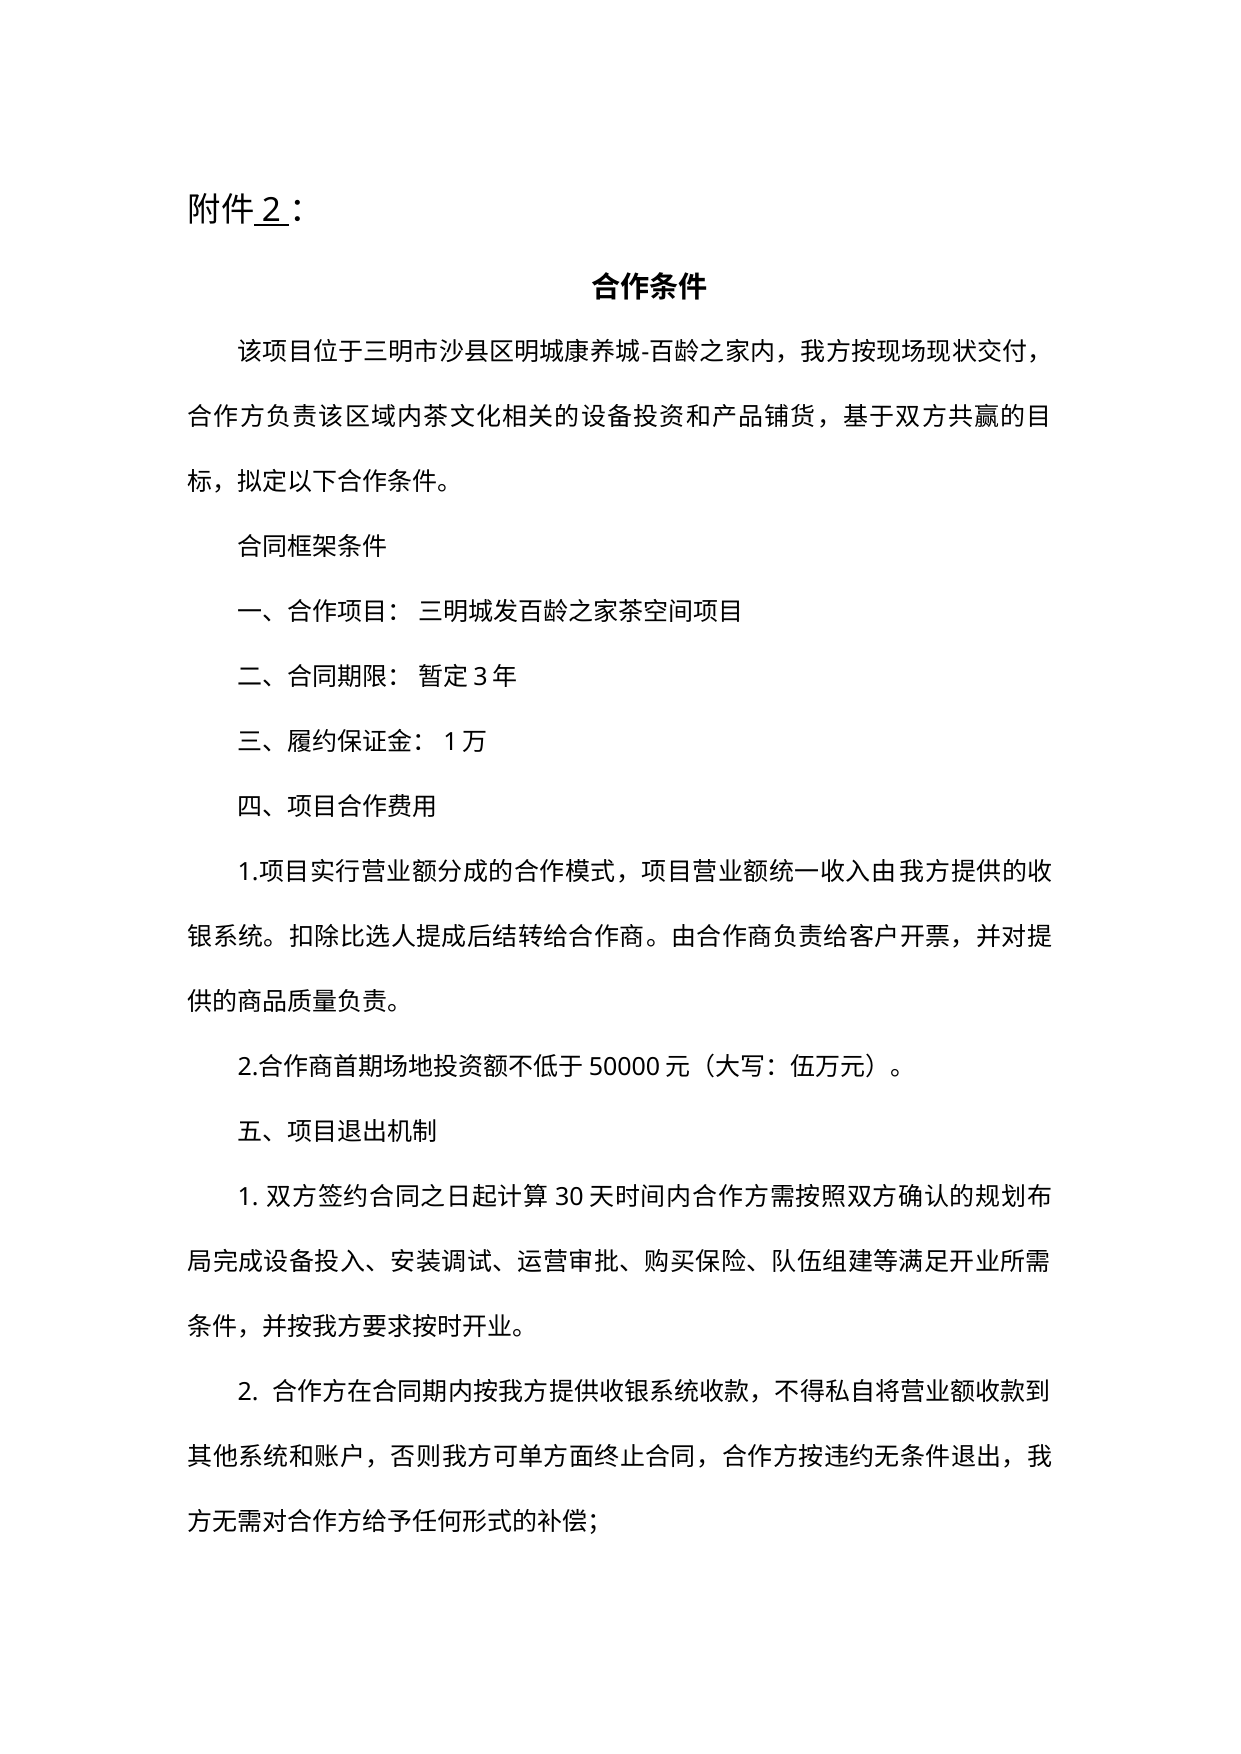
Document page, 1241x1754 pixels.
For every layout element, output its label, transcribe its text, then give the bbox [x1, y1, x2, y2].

text 附件 2 ： [187, 174, 1053, 239]
text 2.合作商首期场地投资额不低于50000元（大写：伍万元）。 [187, 1032, 1053, 1097]
text 该项目位于三明市沙县区明城康养城-百龄之家内，我方按现场现状交付，合作方负责该区域内茶文化相关的设备投资和产品铺货，基于双方共赢的目标，拟定以下合作条件。 [187, 317, 1053, 512]
text 2. 合作方在合同期内按我方提供收银系统收款，不得私自将营业额收款到其他系统和账户，否则我方可单方面终止合同，合作方按违约无条件退出，我方无需对合作方给予任何形式的补偿； [187, 1357, 1053, 1552]
text 合同框架条件 [187, 512, 1053, 577]
list 合同期限： 暂定3年 [187, 642, 1053, 707]
text 五、项目退出机制 [187, 1097, 1053, 1162]
text 四、项目合作费用 [187, 772, 1053, 837]
text 三、履约保证金： 1万 [187, 707, 1053, 772]
text 1. 双方签约合同之日起计算30天时间内合作方需按照双方确认的规划布局完成设备投入、安装调试、运营审批、购买保险、队伍组建等满足开业所需条件，并按我方要求按时开业。 [187, 1162, 1053, 1357]
text 1.项目实行营业额分成的合作模式，项目营业额统一收入由我方提供的收银系统。扣除比选人提成后结转给合作商。由合作商负责给客户开票，并对提供的商品质量负责。 [187, 837, 1053, 1032]
list 合作项目： 三明城发百龄之家茶空间项目 [187, 577, 1053, 642]
text 合作条件 [187, 252, 1053, 317]
